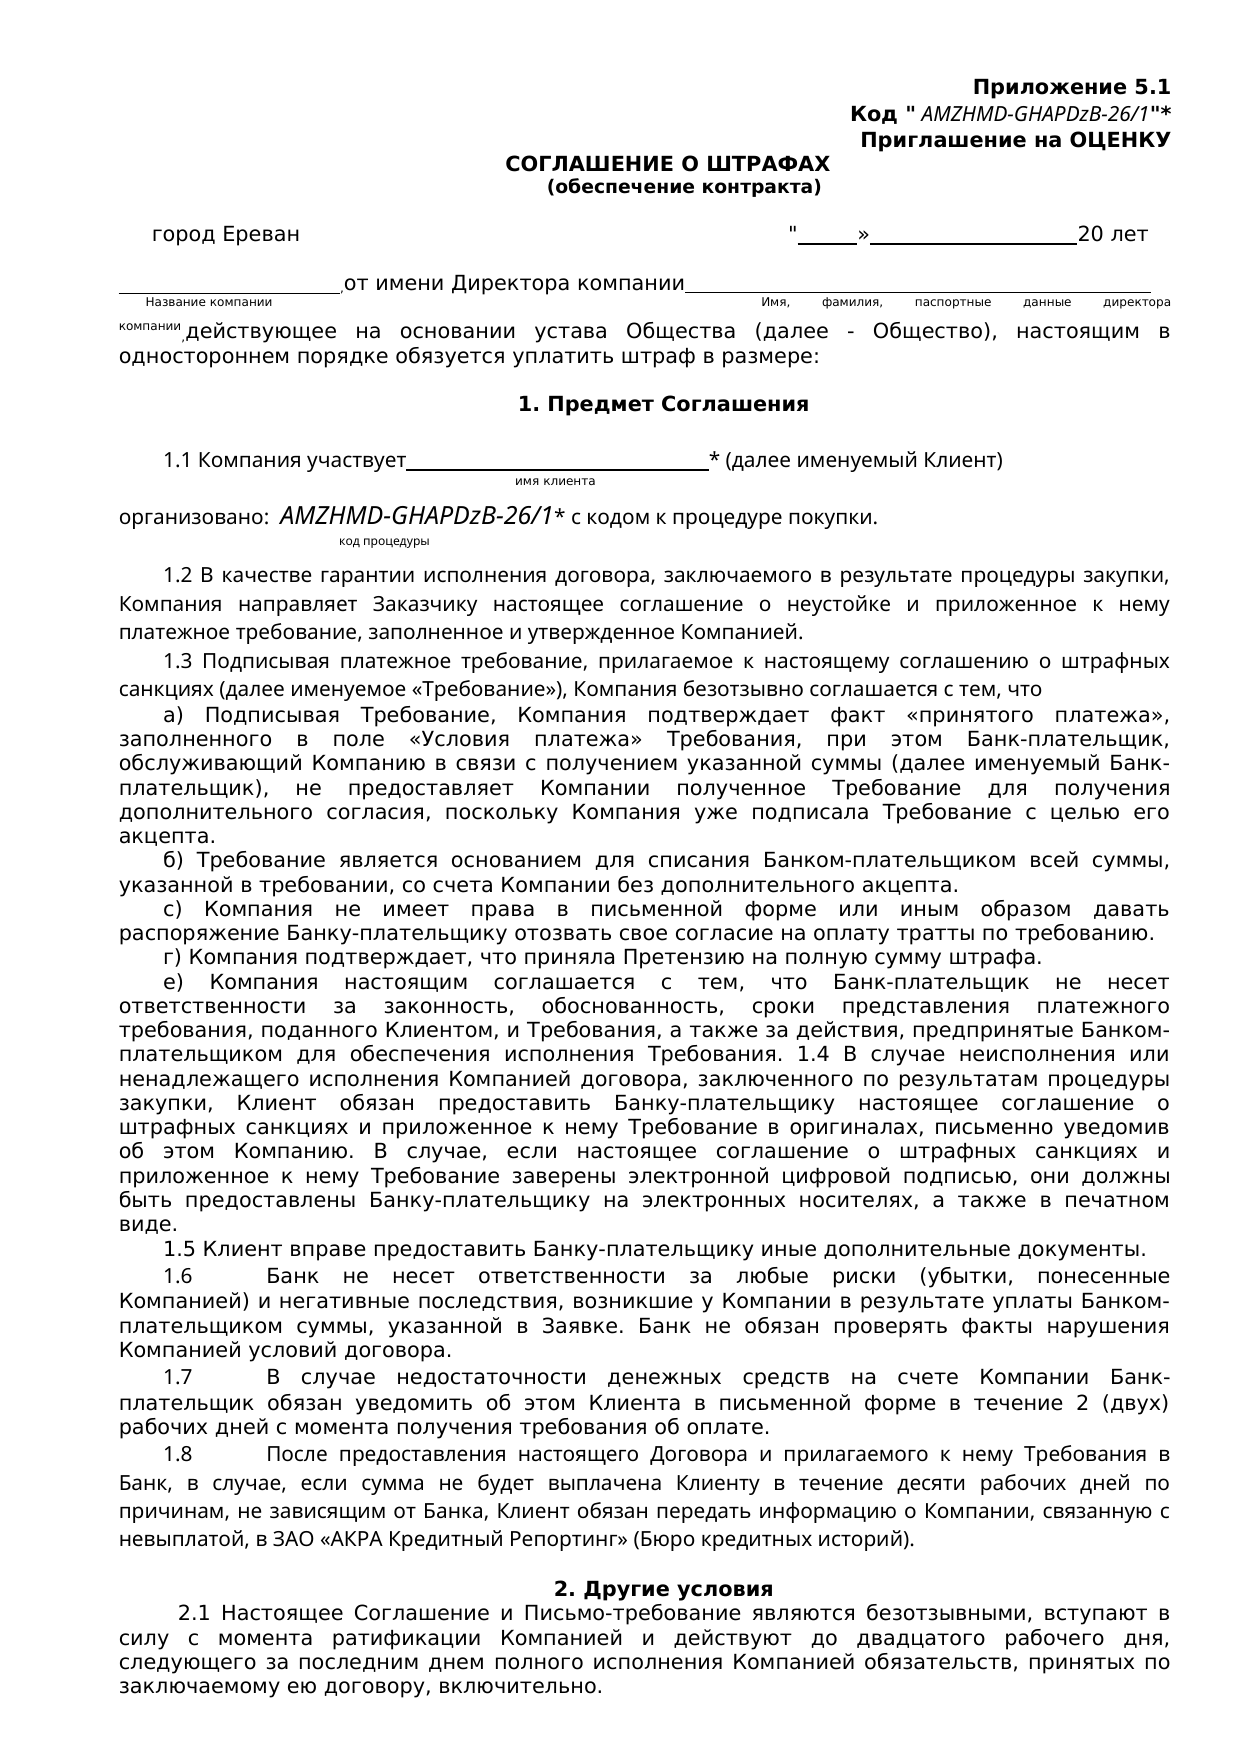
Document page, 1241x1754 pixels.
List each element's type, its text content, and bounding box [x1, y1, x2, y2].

text б) Требование является основанием для списания Банком-плательщиком всей суммы, указанной в требовании, со счета Компании без дополнительного акцепта. [118, 848, 1171, 897]
text Название компании Имя, фамилия, паспортные данные директора компании,действующее на основании устава Общества (далее - Общество), настоящим в одностороннем порядке обязуется уплатить штраф в размере: [118, 295, 1171, 368]
text c) Компания не имеет права в письменной форме или иным образом давать распоряжение Банку-плательщику отозвать свое согласие на оплату тратты по требованию. [118, 897, 1171, 945]
text 2. Другие условия [156, 1577, 1171, 1601]
text имя клиента [163, 474, 1171, 498]
list После предоставления настоящего Договора и прилагаемого к нему Требования в Банк, в случае, если сумма не будет выплачена Клиенту в течение десяти рабочих дней по причинам, не зависящим от Банка, Клиент обязан передать информацию о Компании, связанную с невыплатой, в ЗАО «АКРА Кредитный Репортинг» (Бюро кредитных историй). [118, 1439, 1171, 1553]
text СОГЛАШЕНИЕ О ШТРАФАХ [118, 152, 1171, 176]
text 1.2 В качестве гарантии исполнения договора, заключаемого в результате процедуры закупки, Компания направляет Заказчику настоящее соглашение о неустойке и приложенное к нему платежное требование, заполненное и утвержденное Компанией. [118, 561, 1171, 646]
text 2.1 Настоящее Соглашение и Письмо-требование являются безотзывными, вступают в силу с момента ратификации Компанией и действуют до двадцатого рабочего дня, следующего за последним днем ​​полного исполнения Компанией обязательств, принятых по заключаемому ею договору, включительно. [118, 1601, 1171, 1698]
text 1. Предмет Соглашения [156, 392, 1171, 417]
list Банк не несет ответственности за любые риски (убытки, понесенные Компанией) и негативные последствия, возникшие у Компании в результате уплаты Банком-плательщиком суммы, указанной в Заявке. Банк не обязан проверять факты нарушения Компанией условий договора. [118, 1261, 1171, 1362]
text город Ереван " » 20 лет [118, 222, 1171, 247]
text организовано: AMZHMD-GHAPDzB-26/1* с кодом к процедуре покупки. [118, 498, 1171, 532]
text 1.3 Подписывая платежное требование, прилагаемое к настоящему соглашению о штрафных санкциях (далее именуемое «Требование»), Компания безотзывно соглашается с тем, что [118, 646, 1171, 703]
text Приложение 5.1 [118, 75, 1171, 99]
text Код " AMZHMD-GHAPDzB-26/1"* [118, 99, 1171, 128]
list В случае недостаточности денежных средств на счете Компании Банк-плательщик обязан уведомить об этом Клиента в письменной форме в течение 2 (двух) рабочих дней с момента получения требования об оплате. [118, 1362, 1171, 1439]
text г) Компания подтверждает, что приняла Претензию на полную сумму штрафа. [163, 945, 1171, 970]
text 1.1 Компания участвует * (далее именуемый Клиент) [163, 445, 1171, 474]
text ,от имени Директора компании [118, 271, 1171, 295]
text (обеспечение контракта) [118, 176, 1171, 198]
text Приглашение на ОЦЕНКУ [118, 128, 1171, 152]
text а) Подписывая Требование, Компания подтверждает факт «принятого платежа», заполненного в поле «Условия платежа» Требования, при этом Банк-плательщик, обслуживающий Компанию в связи с получением указанной суммы (далее именуемый Банк-плательщик), не предоставляет Компании полученное Требование для получения дополнительного согласия, поскольку Компания уже подписала Требование с целью его акцепта. [118, 703, 1171, 848]
text e) Компания настоящим соглашается с тем, что Банк-плательщик не несет ответственности за законность, обоснованность, сроки представления платежного требования, поданного Клиентом, и Требования, а также за действия, предпринятые Банком-плательщиком для обеспечения исполнения Требования. 1.4 В случае неисполнения или ненадлежащего исполнения Компанией договора, заключенного по результатам процедуры закупки, Клиент обязан предоставить Банку-плательщику настоящее соглашение о штрафных санкциях и приложенное к нему Требование в оригиналах, письменно уведомив об этом Компанию. В случае, если настоящее соглашение о штрафных санкциях и приложенное к нему Требование заверены электронной цифровой подписью, они должны быть предоставлены Банку-плательщику на электронных носителях, а также в печатном виде. [118, 970, 1171, 1237]
text код процедуры [163, 532, 1171, 561]
text 1.5 Клиент вправе предоставить Банку-плательщику иные дополнительные документы. [163, 1237, 1171, 1261]
